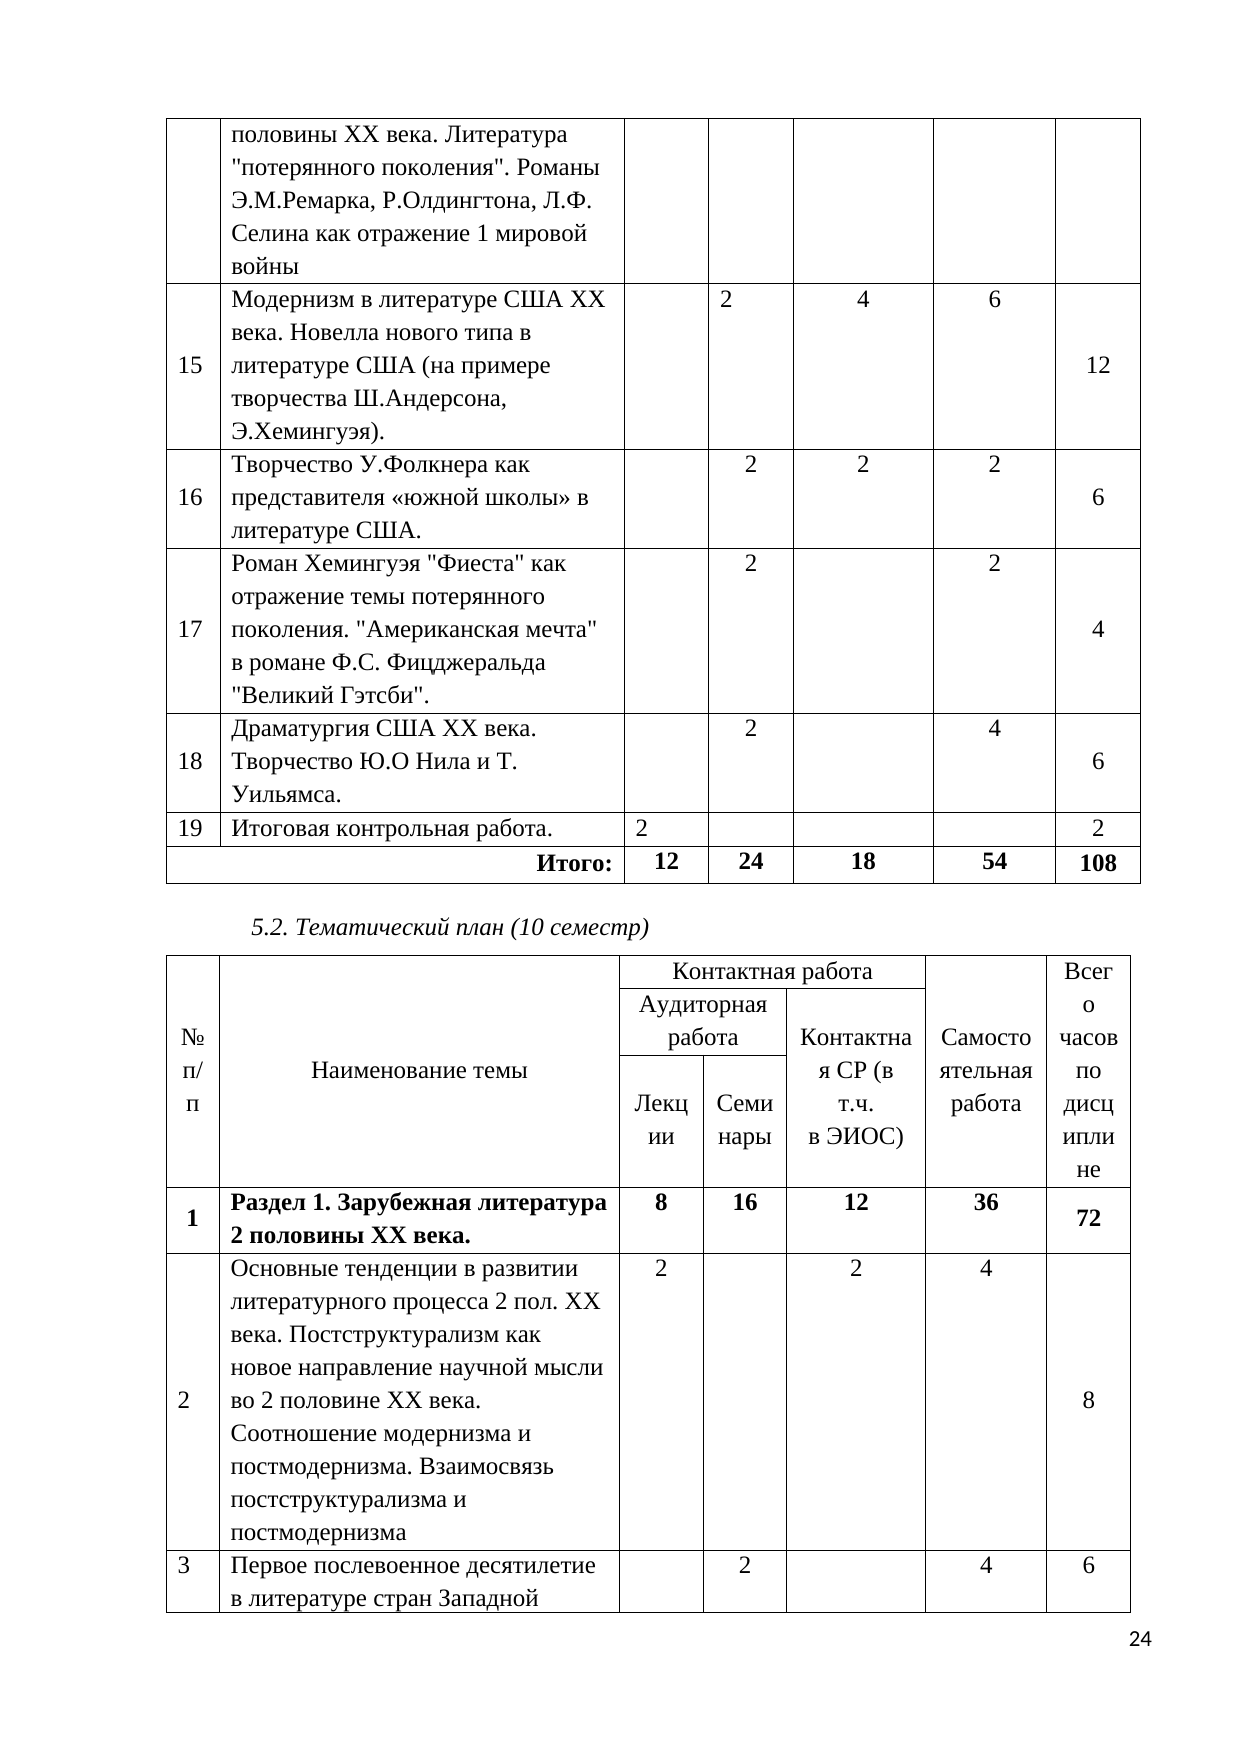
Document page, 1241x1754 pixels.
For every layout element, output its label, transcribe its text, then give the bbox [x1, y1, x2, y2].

table_cell 6 [1056, 714, 1140, 812]
table_cell [625, 714, 708, 812]
table_cell [625, 119, 708, 283]
table_cell [934, 813, 1055, 846]
table_cell 8 [620, 1188, 703, 1253]
table_cell 2 [709, 284, 793, 448]
table_cell 4 [1056, 549, 1140, 713]
table_cell 2 [709, 119, 793, 283]
table_cell 2 [934, 450, 1055, 548]
table_cell [794, 714, 933, 812]
table_cell 2 [709, 549, 793, 713]
table_cell Основные тенденции в развитии литературного процесса 2 пол. ХХ века. Постструктурализм как новое направление научной мысли во 2 половине ХХ века. Соотношение модернизма и постмодернизма. Взаимосвязь постструктурализма и постмодернизма [220, 1254, 619, 1550]
table_cell 24 [709, 847, 793, 883]
table_cell 16 [167, 450, 220, 548]
table_cell 4 [926, 1254, 1046, 1550]
table_cell [794, 813, 933, 846]
table_cell 2 [625, 813, 708, 846]
table_cell 16 [704, 1188, 786, 1253]
text 5.2. Тематический план (10 семестр) [177, 912, 1152, 941]
table_cell 3 [167, 1551, 219, 1612]
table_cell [220, 1551, 619, 1612]
table_cell Аудиторная работа [620, 989, 786, 1054]
table_cell Лекции [620, 1056, 703, 1186]
table_cell 2 [709, 714, 793, 812]
table_cell Творчество У.Фолкнера как представителя «южной школы» в литературе США. [221, 450, 624, 548]
table_cell 36 [926, 1188, 1046, 1253]
table_cell [794, 549, 933, 713]
table_cell Модернизм в литературе США ХХ века. Новелла нового типа в литературе США (на примере творчества Ш.Андерсона, Э.Хемингуэя). [221, 284, 624, 448]
table_cell Итого: [167, 847, 624, 883]
table_cell 4 [926, 1551, 1046, 1612]
table_cell [625, 284, 708, 448]
table_cell 4 [934, 119, 1055, 283]
table_cell [704, 1254, 786, 1550]
table_cell Раздел 1. Зарубежная литература 2 половины ХХ века. [220, 1188, 619, 1253]
table_header Контактная работа [620, 956, 925, 988]
table_header Всего часов по дисциплине [1047, 956, 1130, 1186]
table_cell 54 [934, 847, 1055, 883]
table_cell [620, 1551, 703, 1612]
table_cell 8 [1047, 1254, 1130, 1550]
table_header № п/п [167, 956, 219, 1186]
table_cell 6 [1047, 1551, 1130, 1612]
table_cell 6 [1056, 119, 1140, 283]
table_cell [625, 549, 708, 713]
table_cell Драматургия США ХХ века. Творчество Ю.О Нила и Т. Уильямса. [221, 714, 624, 812]
table_cell 12 [787, 1188, 925, 1253]
table_cell 72 [1047, 1188, 1130, 1253]
table_cell [625, 450, 708, 548]
table_cell 2 [787, 1254, 925, 1550]
table_cell 6 [1056, 450, 1140, 548]
table_cell 12 [1056, 284, 1140, 448]
table_cell Контактная СР (в т.ч. в ЭИОС) [787, 989, 925, 1186]
table_cell [787, 1551, 925, 1612]
table_cell 2 [1056, 813, 1140, 846]
table_cell 108 [1056, 847, 1140, 883]
table_cell 4 [794, 284, 933, 448]
table_cell 19 [167, 813, 220, 846]
table_cell 17 [167, 549, 220, 713]
table_cell 2 [704, 1551, 786, 1612]
table_cell 4 [934, 714, 1055, 812]
table_header Наименование темы [220, 956, 619, 1186]
table_cell 2 [709, 450, 793, 548]
table_cell 2 [794, 450, 933, 548]
table_cell 12 [625, 847, 708, 883]
table_header Самостоятельная работа [926, 956, 1046, 1186]
table_cell 15 [167, 284, 220, 448]
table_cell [221, 119, 624, 283]
table_cell Семинары [704, 1056, 786, 1186]
table_cell Роман Хемингуэя "Фиеста" как отражение темы потерянного поколения. "Американская мечта" в романе Ф.С. Фицджеральда "Великий Гэтсби". [221, 549, 624, 713]
table_cell [794, 119, 933, 283]
table_cell 18 [167, 714, 220, 812]
table_cell 6 [934, 284, 1055, 448]
table_cell 2 [934, 549, 1055, 713]
table_cell 18 [794, 847, 933, 883]
table_cell 1 [167, 1188, 219, 1253]
table_cell 14 [167, 119, 220, 283]
table_cell 2 [620, 1254, 703, 1550]
table_cell 2 [167, 1254, 219, 1550]
table_cell [709, 813, 793, 846]
table_cell Итоговая контрольная работа. [221, 813, 624, 846]
